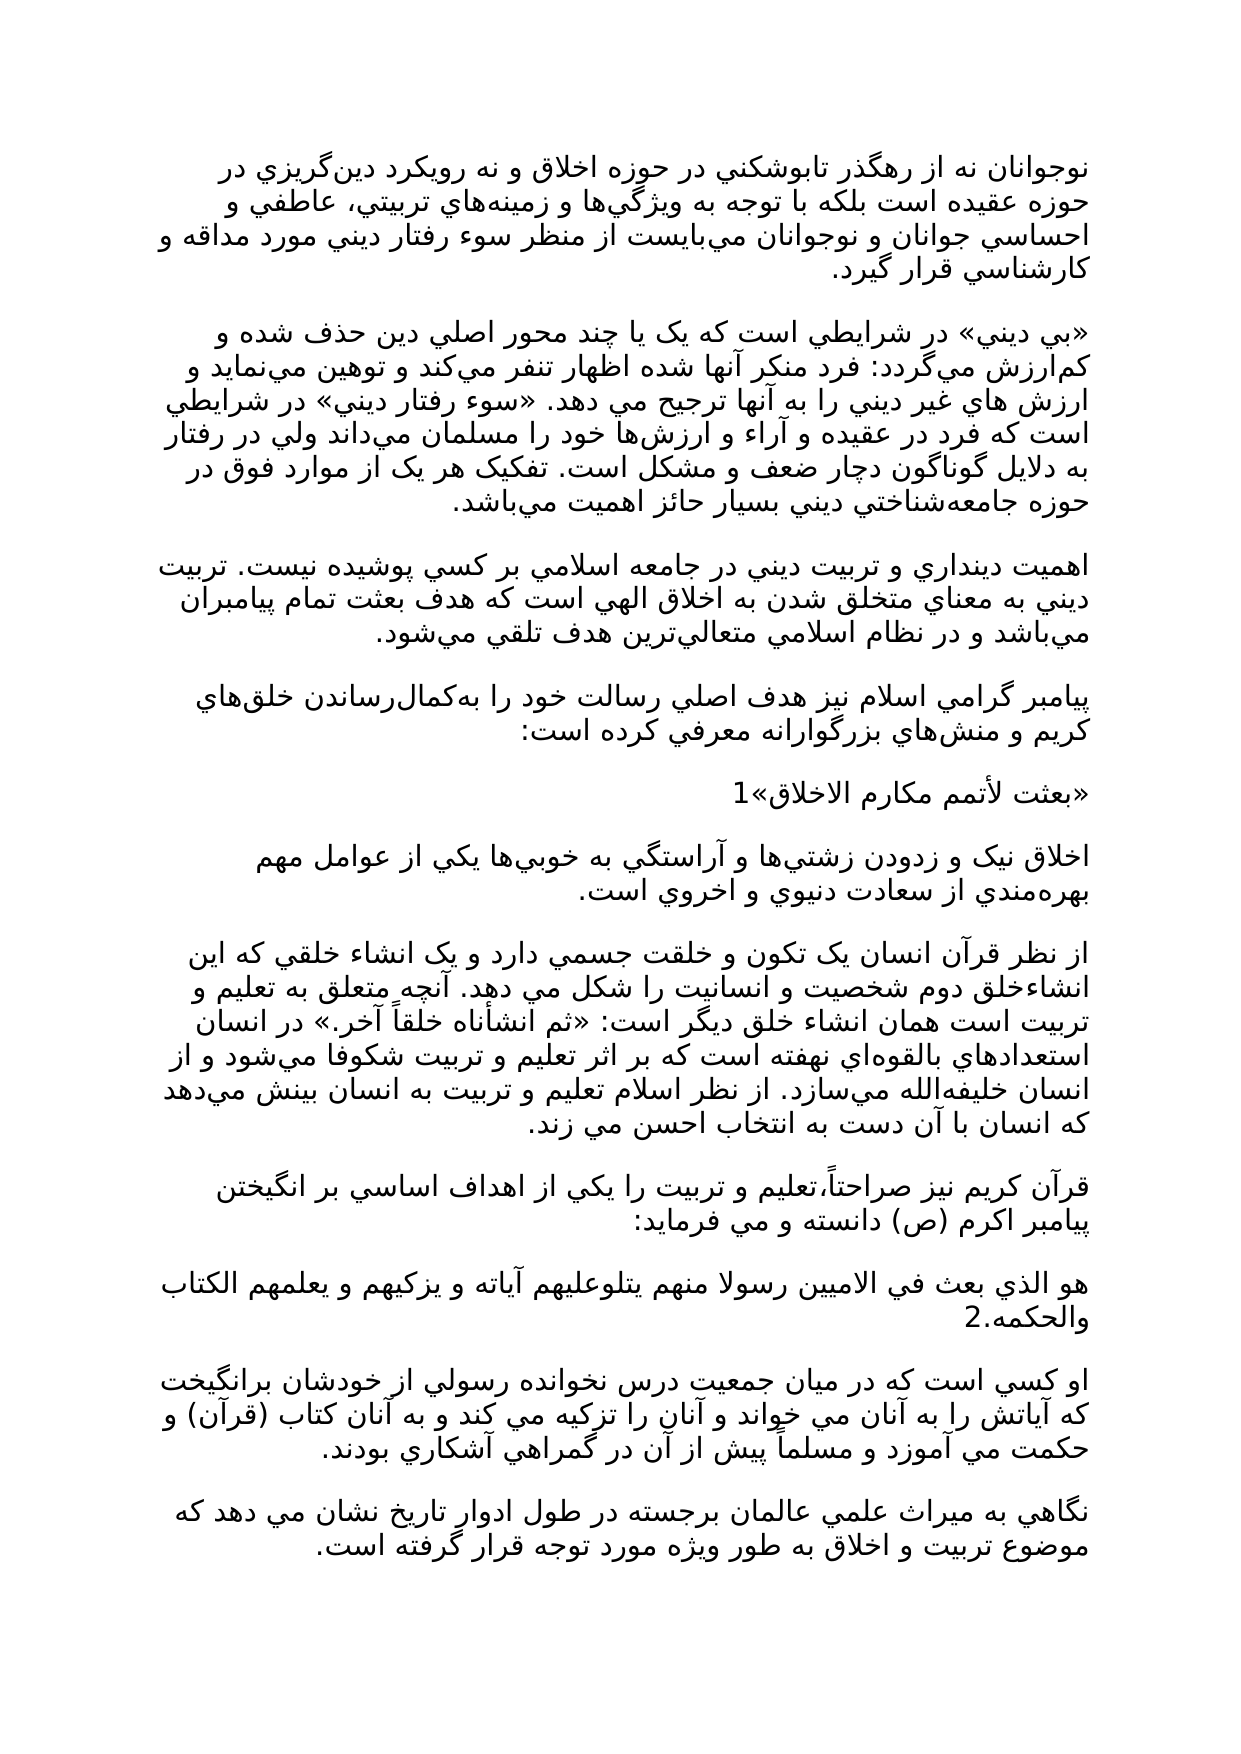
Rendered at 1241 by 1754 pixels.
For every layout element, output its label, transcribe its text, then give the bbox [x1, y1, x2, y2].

text قرآن کريم نيز صراحتاً،‌تعليم و تربيت را يکي از اهداف اساسي بر انگيختن پيامبر اکرم (ص) دانسته و مي فرمايد: [150, 1169, 1090, 1237]
text «بعثت لأتمم مکارم الاخلاق»1 [150, 776, 1090, 810]
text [150, 150, 1090, 286]
text اخلاق نيک و زدودن زشتي‌ها و آراستگي به خوبي‌ها يکي از عوامل مهم بهره‌مندي از سعادت دنيوي و اخروي است. [150, 839, 1090, 907]
text از نظر قرآن انسان يک تکون و خلقت جسمي دارد و يک انشاء خلقي که اين انشاء‌خلق دوم شخصيت و انسانيت را شکل مي دهد. آنچه متعلق به تعليم و تربيت است همان انشاء خلق ديگر است: «ثم انشأناه خلقاً آخر.» در انسان استعدادهاي بالقوه‌اي نهفته است که بر اثر تعليم و تربيت شکوفا مي‌شود و از انسان خليفه‌الله مي‌سازد‌. از نظر اسلام تعليم و تربيت به انسان بينش مي‌دهد که انسان با آن دست به انتخاب احسن مي زند. [150, 936, 1090, 1140]
text نگاهي به ميراث علمي عالمان برجسته در طول ادوار تاريخ نشان مي دهد که موضوع تربيت و اخلاق به طور ويژه مورد توجه قرار گرفته است. [150, 1494, 1090, 1562]
text هو الذي بعث في الاميين رسولا منهم يتلوعليهم آياته و يزکيهم و يعلمهم الکتاب والحکمه.2 [150, 1266, 1090, 1334]
text اهميت دينداري و تربيت ديني در جامعه اسلامي بر کسي پوشيده نيست. تربيت ديني به معناي متخلق شدن به اخلاق الهي است که هدف بعثت تمام پيامبران مي‌باشد و در نظام اسلامي متعالي‌ترين هدف تلقي مي‌شود. [150, 548, 1090, 650]
text پيامبر گرامي اسلام نيز هدف اصلي رسالت خود را به‌کمال‌رساندن خلق‌هاي کريم و منش‌هاي بزرگوارانه معرفي کرده است‌: [150, 679, 1090, 747]
text «بي ديني» در شرايطي است که يک يا چند محور اصلي دين حذف شده و کم‌ارزش مي‌گردد: فرد منکر آنها شده اظهار تنفر مي‌کند و توهين مي‌نمايد و ارزش هاي غير ديني را به آنها ترجيح مي دهد. «سوء رفتار ديني» در شرايطي است كه فرد در عقيده و آراء و ارزش‌ها خود را مسلمان مي‌داند ولي در رفتار به دلايل گوناگون دچار ضعف و مشکل است. تفکيک هر يک از موارد فوق در حوزه جامعه‌شناختي ديني بسيار حائز اهميت مي‌باشد. [150, 315, 1090, 519]
text او کسي است که در ميان جمعيت درس نخوانده رسولي از خودشان برانگيخت که آياتش را به آنان مي خواند و آنان را تزکيه مي کند و به آنان کتاب (قرآن) و حکمت مي آموزد و مسلماً پيش از آن در گمراهي آشکاري بودند. [150, 1363, 1090, 1465]
